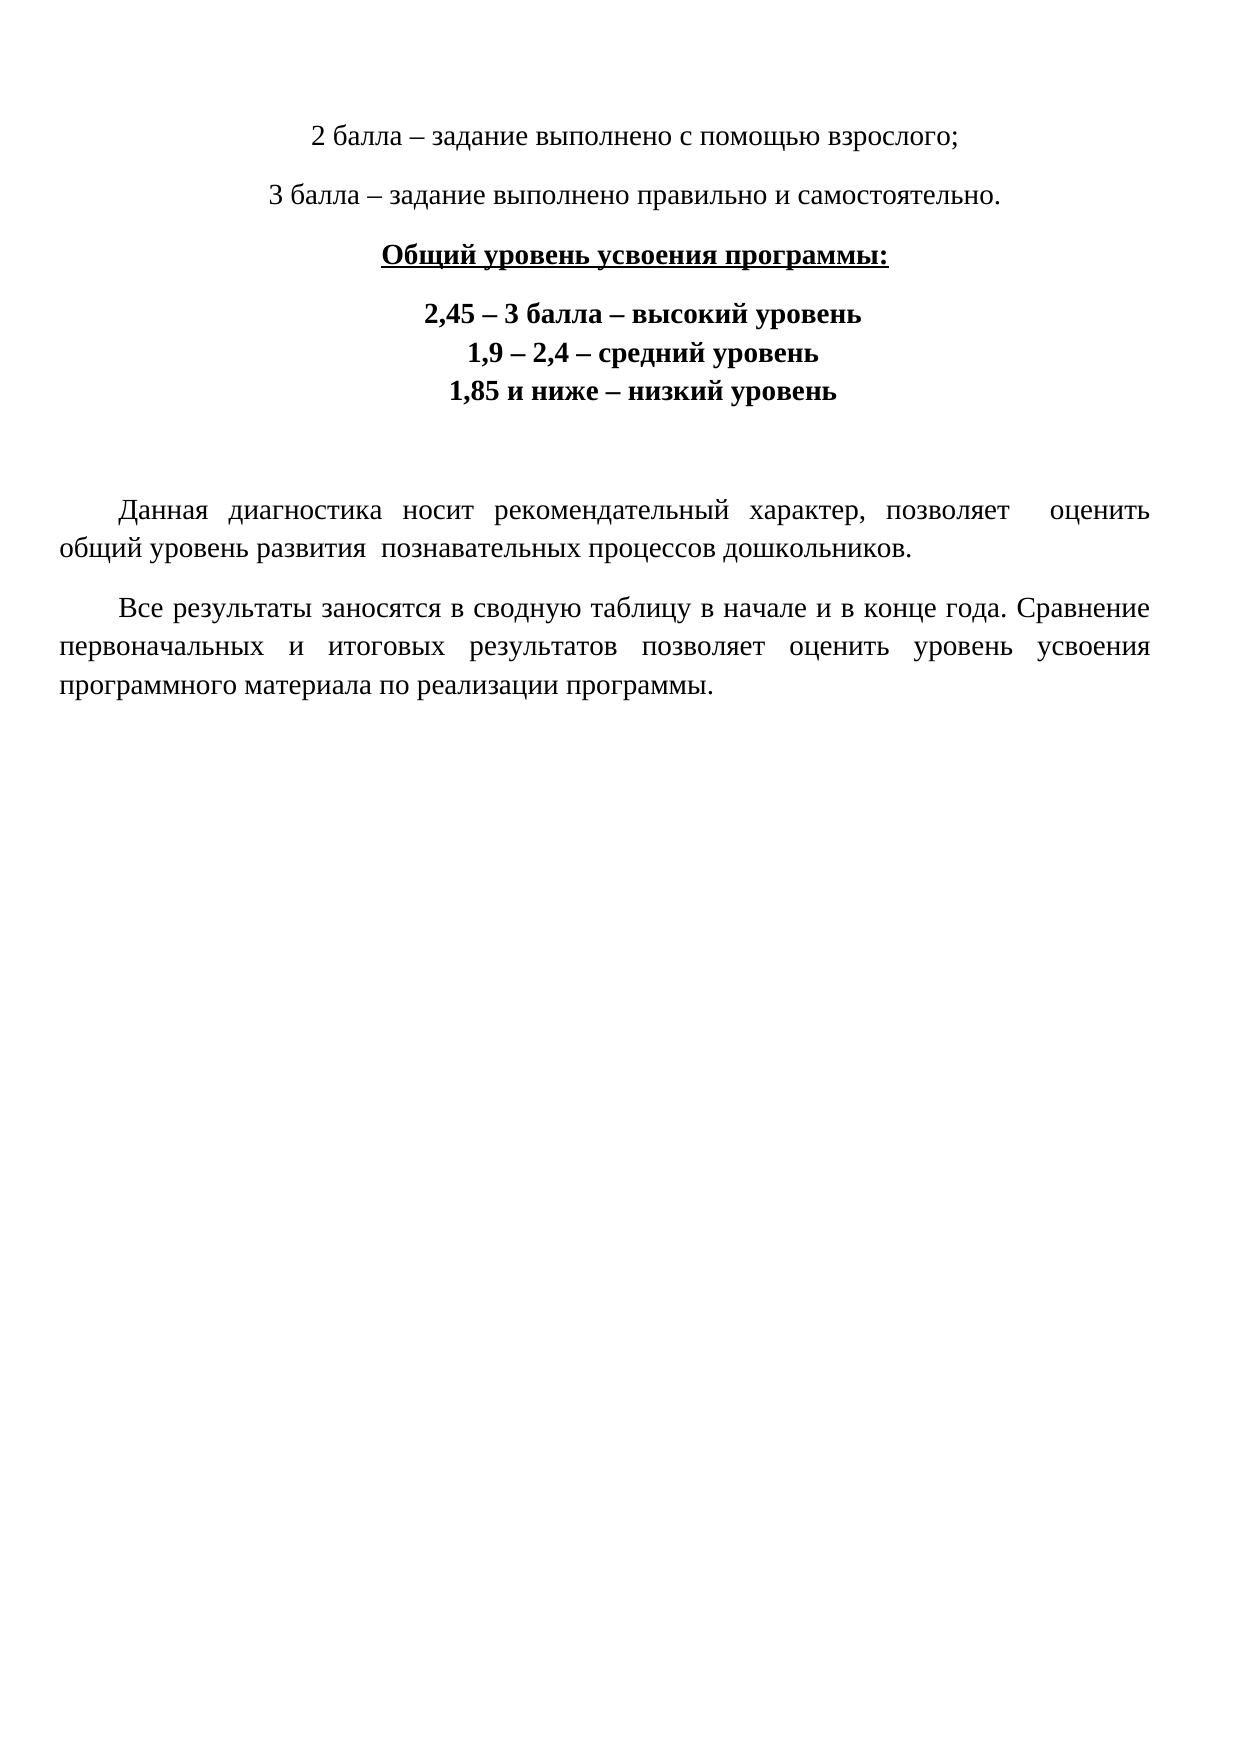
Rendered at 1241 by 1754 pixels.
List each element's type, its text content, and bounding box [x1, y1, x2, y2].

list 1,85 и ниже – низкий уровень [134, 373, 1152, 407]
list 1,9 – 2,4 – средний уровень [134, 335, 1152, 368]
text Общий уровень усвоения программы: [59, 237, 1152, 270]
text 2 балла – задание выполнено с помощью взрослого; [59, 118, 1152, 152]
list 2,45 – 3 балла – высокий уровень [134, 296, 1152, 330]
text Данная диагностика носит рекомендательный характер, позволяет оценить общий уровень развития познавательных процессов дошкольников. [59, 492, 1152, 564]
text Все результаты заносятся в сводную таблицу в начале и в конце года. Сравнение первоначальных и итоговых результатов позволяет оценить уровень усвоения программного материала по реализации программы. [59, 590, 1152, 701]
text 3 балла – задание выполнено правильно и самостоятельно. [59, 177, 1152, 211]
